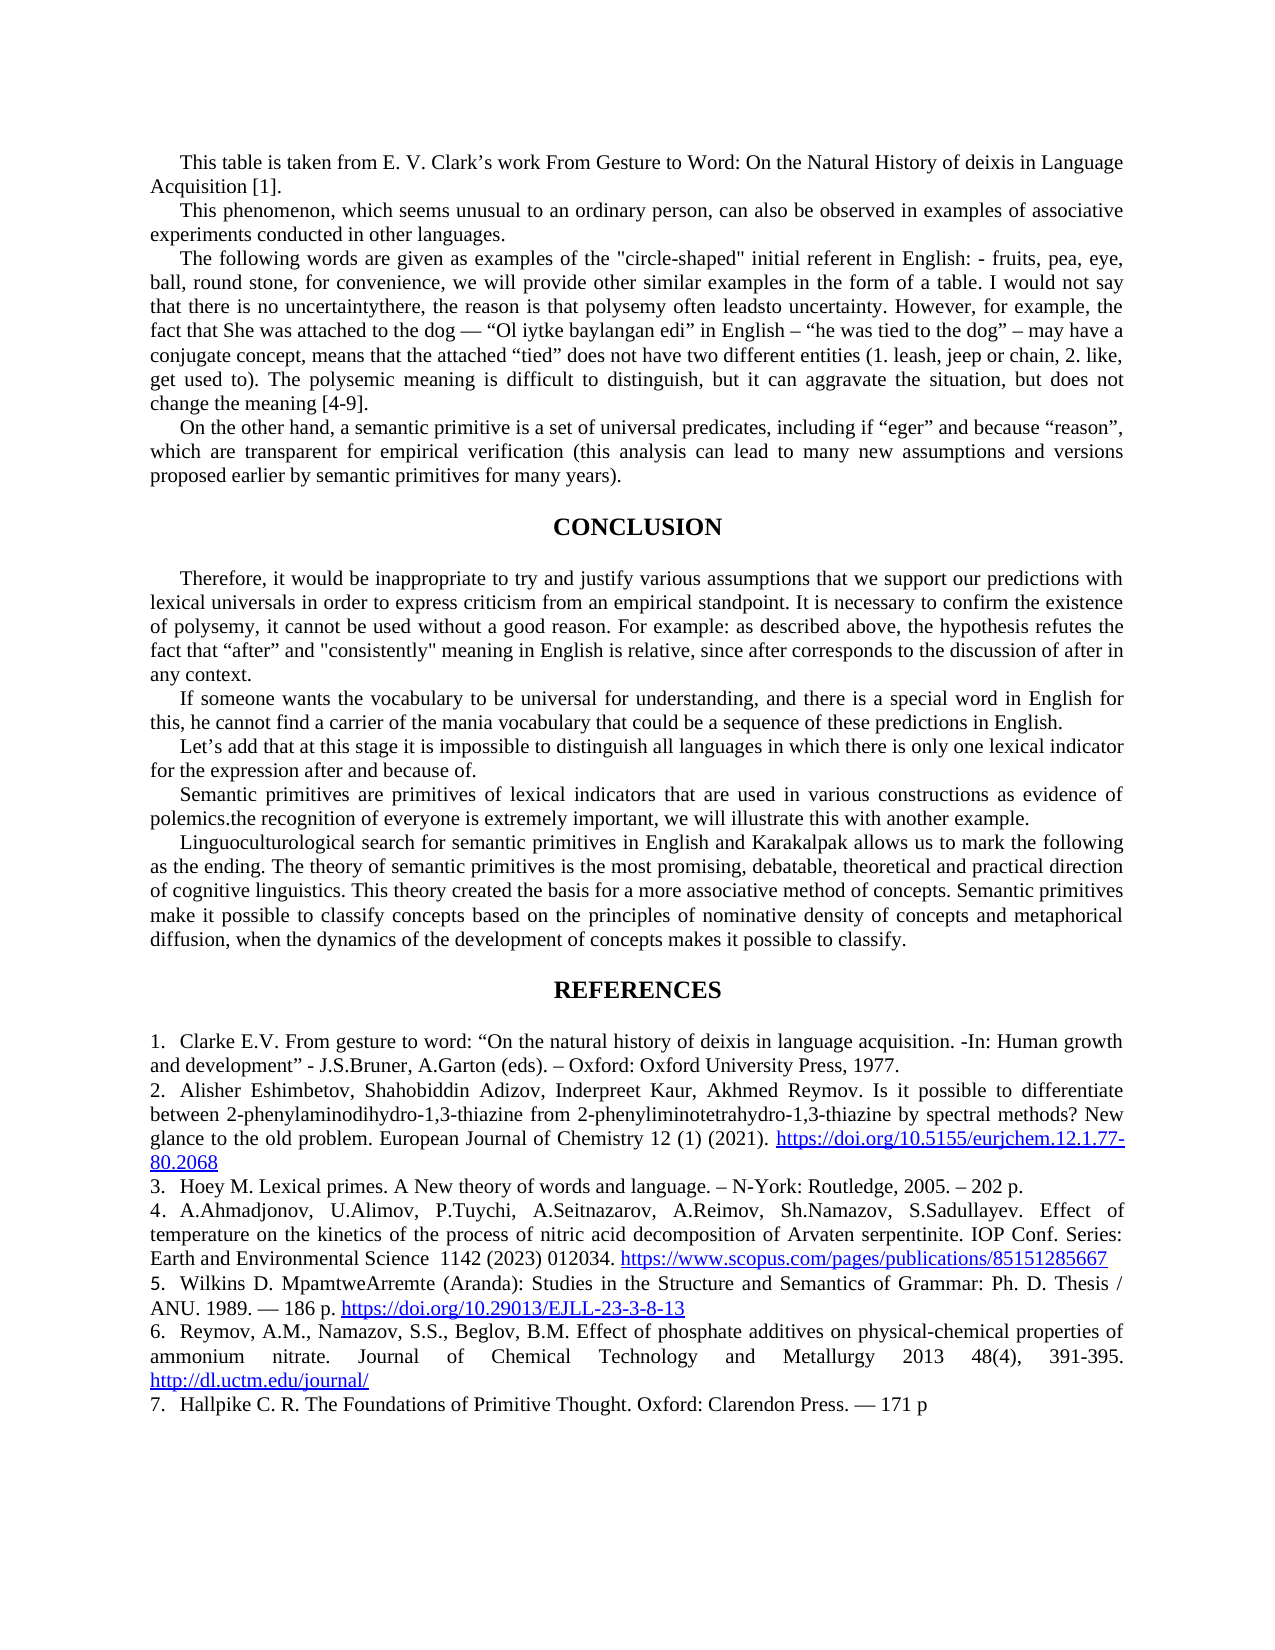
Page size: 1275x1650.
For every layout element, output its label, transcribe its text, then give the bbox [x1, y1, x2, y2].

text This table is taken from E. V. Clark’s work From Gesture to Word: On the Natural History of deixis in Language Acquisition [1]. [150, 150, 1125, 198]
list Alisher Eshimbetov, Shahobiddin Adizov, Inderpreet Kaur, Akhmed Reymov. Is it possible to differentiate between 2-phenylaminodihydro-1,3-thiazine from 2-phenyliminotetrahydro-1,3-thiazine by spectral methods? New glance to the old problem. European Journal of Chemistry 12 (1) (2021). https://doi.org/10.5155/eurjchem.12.1.77-80.2068 [150, 1077, 1125, 1174]
list A.Ahmadjonov, U.Alimov, P.Tuychi, A.Seitnazarov, A.Reimov, Sh.Namazov, S.Sadullayev. Effect of temperature on the kinetics of the process of nitric acid decomposition of Arvaten serpentinite. IOP Conf. Series: Earth and Environmental Science 1142 (2023) 012034. https://www.scopus.com/pages/publications/85151285667 [150, 1198, 1125, 1270]
list Clarke E.V. From gesture to word: “On the natural history of deixis in language acquisition. -In: Human growth and development” - J.S.Bruner, A.Garton (eds). – Oxford: Oxford University Press, 1977. [150, 1029, 1125, 1077]
text If someone wants the vocabulary to be universal for understanding, and there is a special word in English for this, he cannot find a carrier of the mania vocabulary that could be a sequence of these predictions in English. [150, 686, 1125, 734]
list Reymov, A.M., Namazov, S.S., Beglov, B.M. Effect of phosphate additives on physical-chemical properties of ammonium nitrate. Journal of Chemical Technology and Metallurgy 2013 48(4), 391-395. http://dl.uctm.edu/journal/ [150, 1319, 1125, 1392]
text This phenomenon, which seems unusual to an ordinary person, can also be observed in examples of associative experiments conducted in other languages. [150, 198, 1125, 246]
text The following words are given as examples of the "circle-shaped" initial referent in English: - fruits, pea, eye, ball, round stone, for convenience, we will provide other similar examples in the form of a table. I would not say that there is no uncertaintythere, the reason is that polysemy often leadsto uncertainty. However, for example, the fact that She was attached to the dog — “Ol iytke baylangan edi” in English – “he was tied to the dog” – may have a conjugate concept, means that the attached “tied” does not have two different entities (1. leash, jeep or chain, 2. like, get used to). The polysemic meaning is difficult to distinguish, but it can aggravate the situation, but does not change the meaning [4-9]. [150, 246, 1125, 415]
list Hallpike C. R. The Foundations of Primitive Thought. Oxford: Clarendon Press. — 171 p [150, 1392, 1125, 1416]
list Wilkins D. MpamtweArremte (Aranda): Studies in the Structure and Semantics of Grammar: Ph. D. Thesis / ANU. 1989. — 186 p. https://doi.org/10.29013/EJLL-23-3-8-13 [150, 1270, 1125, 1319]
list Hoey M. Lexical primes. A New theory of words and language. – N-York: Routledge, 2005. – 202 p. [150, 1174, 1125, 1198]
text Therefore, it would be inappropriate to try and justify various assumptions that we support our predictions with lexical universals in order to express criticism from an empirical standpoint. It is necessary to confirm the existence of polysemy, it cannot be used without a good reason. For example: as described above, the hypothesis refutes the fact that “after” and "consistently" meaning in English is relative, since after corresponds to the discussion of after in any context. [150, 566, 1125, 686]
text Linguoculturological search for semantic primitives in English and Karakalpak allows us to mark the following as the ending. The theory of semantic primitives is the most promising, debatable, theoretical and practical direction of cognitive linguistics. This theory created the basis for a more associative method of concepts. Semantic primitives make it possible to classify concepts based on the principles of nominative density of concepts and metaphorical diffusion, when the dynamics of the development of concepts makes it possible to classify. [150, 830, 1125, 951]
text Let’s add that at this stage it is impossible to distinguish all languages in which there is only one lexical indicator for the expression after and because of. [150, 734, 1125, 782]
text REFERENCES [150, 976, 1125, 1004]
text On the other hand, a semantic primitive is a set of universal predicates, including if “eger” and because “reason”, which are transparent for empirical verification (this analysis can lead to many new assumptions and versions proposed earlier by semantic primitives for many years). [150, 415, 1125, 487]
text Semantic primitives are primitives of lexical indicators that are used in various constructions as evidence of polemics.the recognition of everyone is extremely important, we will illustrate this with another example. [150, 782, 1125, 830]
text CONCLUSION [150, 512, 1125, 541]
